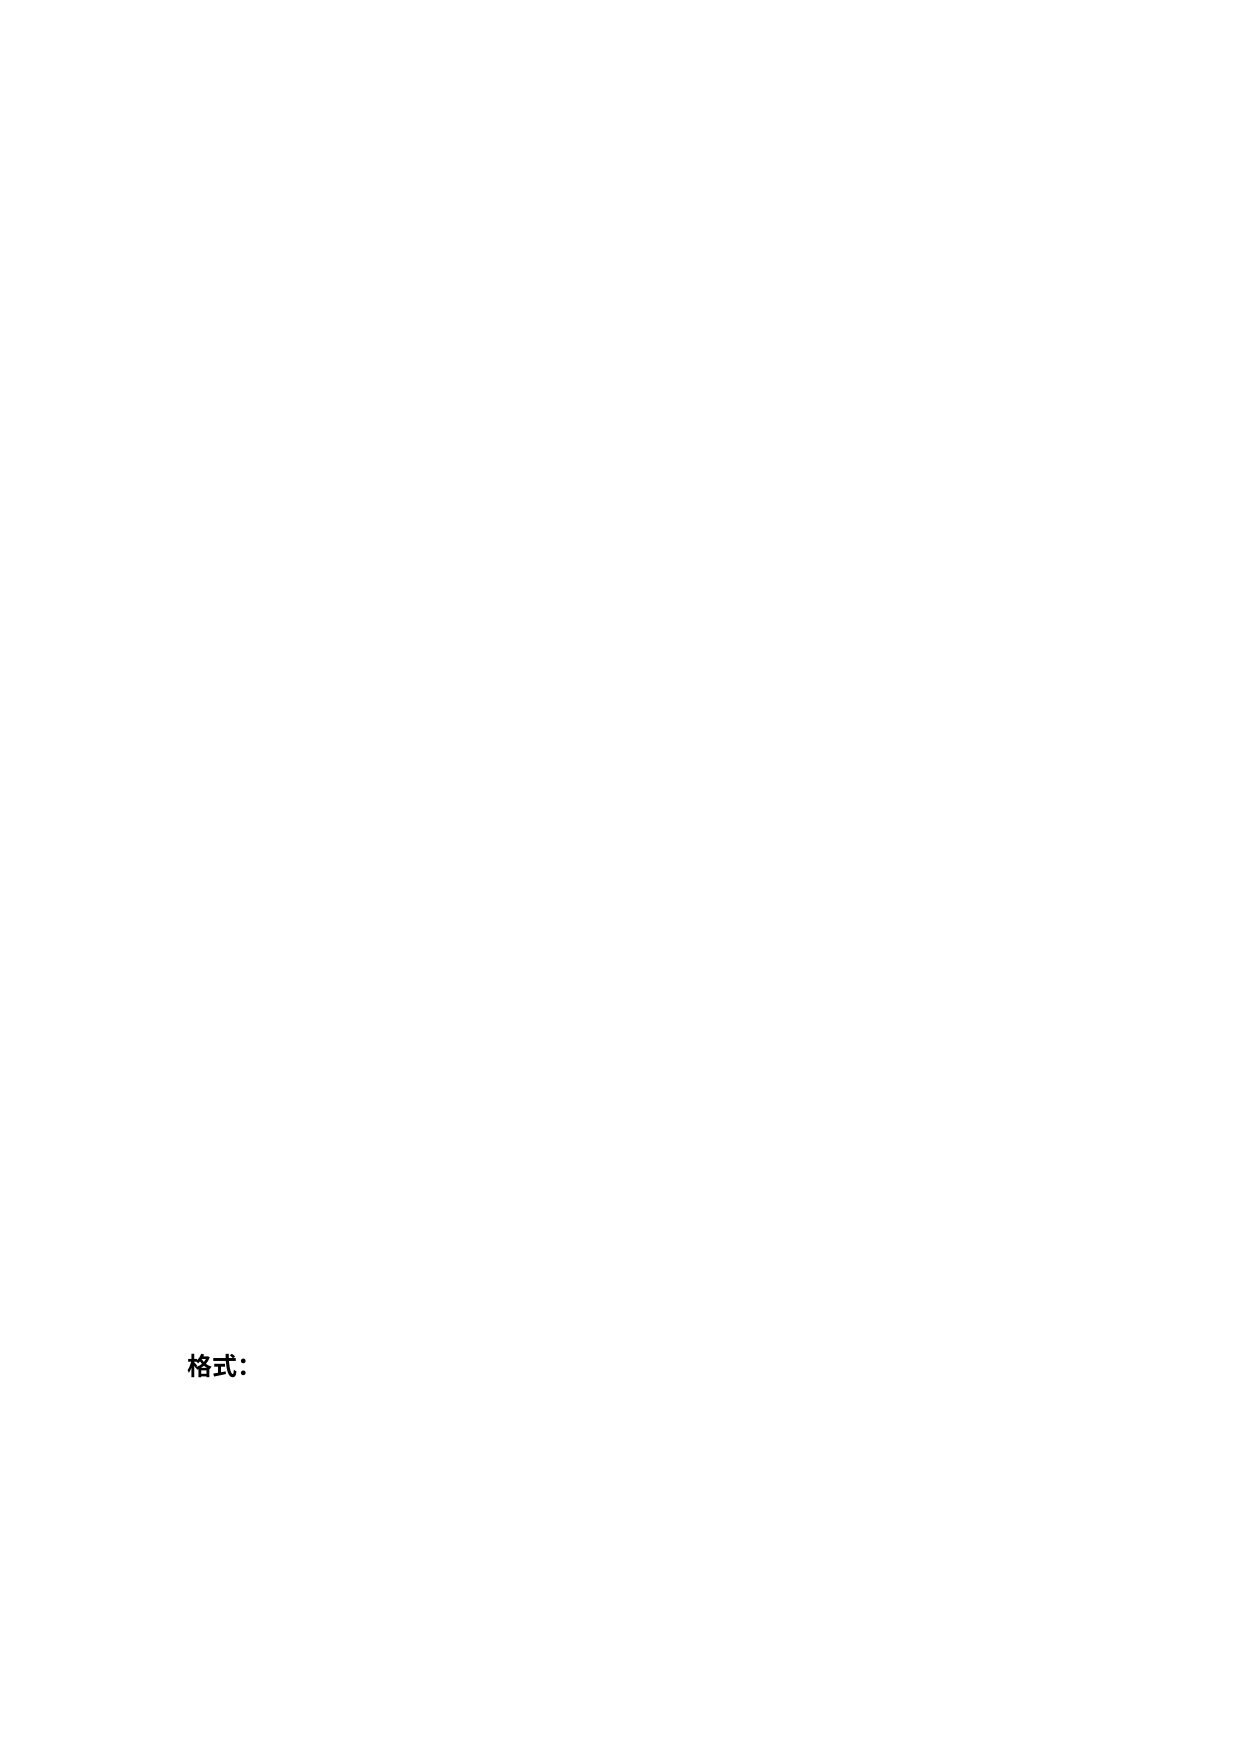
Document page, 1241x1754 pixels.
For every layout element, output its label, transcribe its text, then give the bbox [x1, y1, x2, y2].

text 格式： [187, 1332, 1053, 1397]
